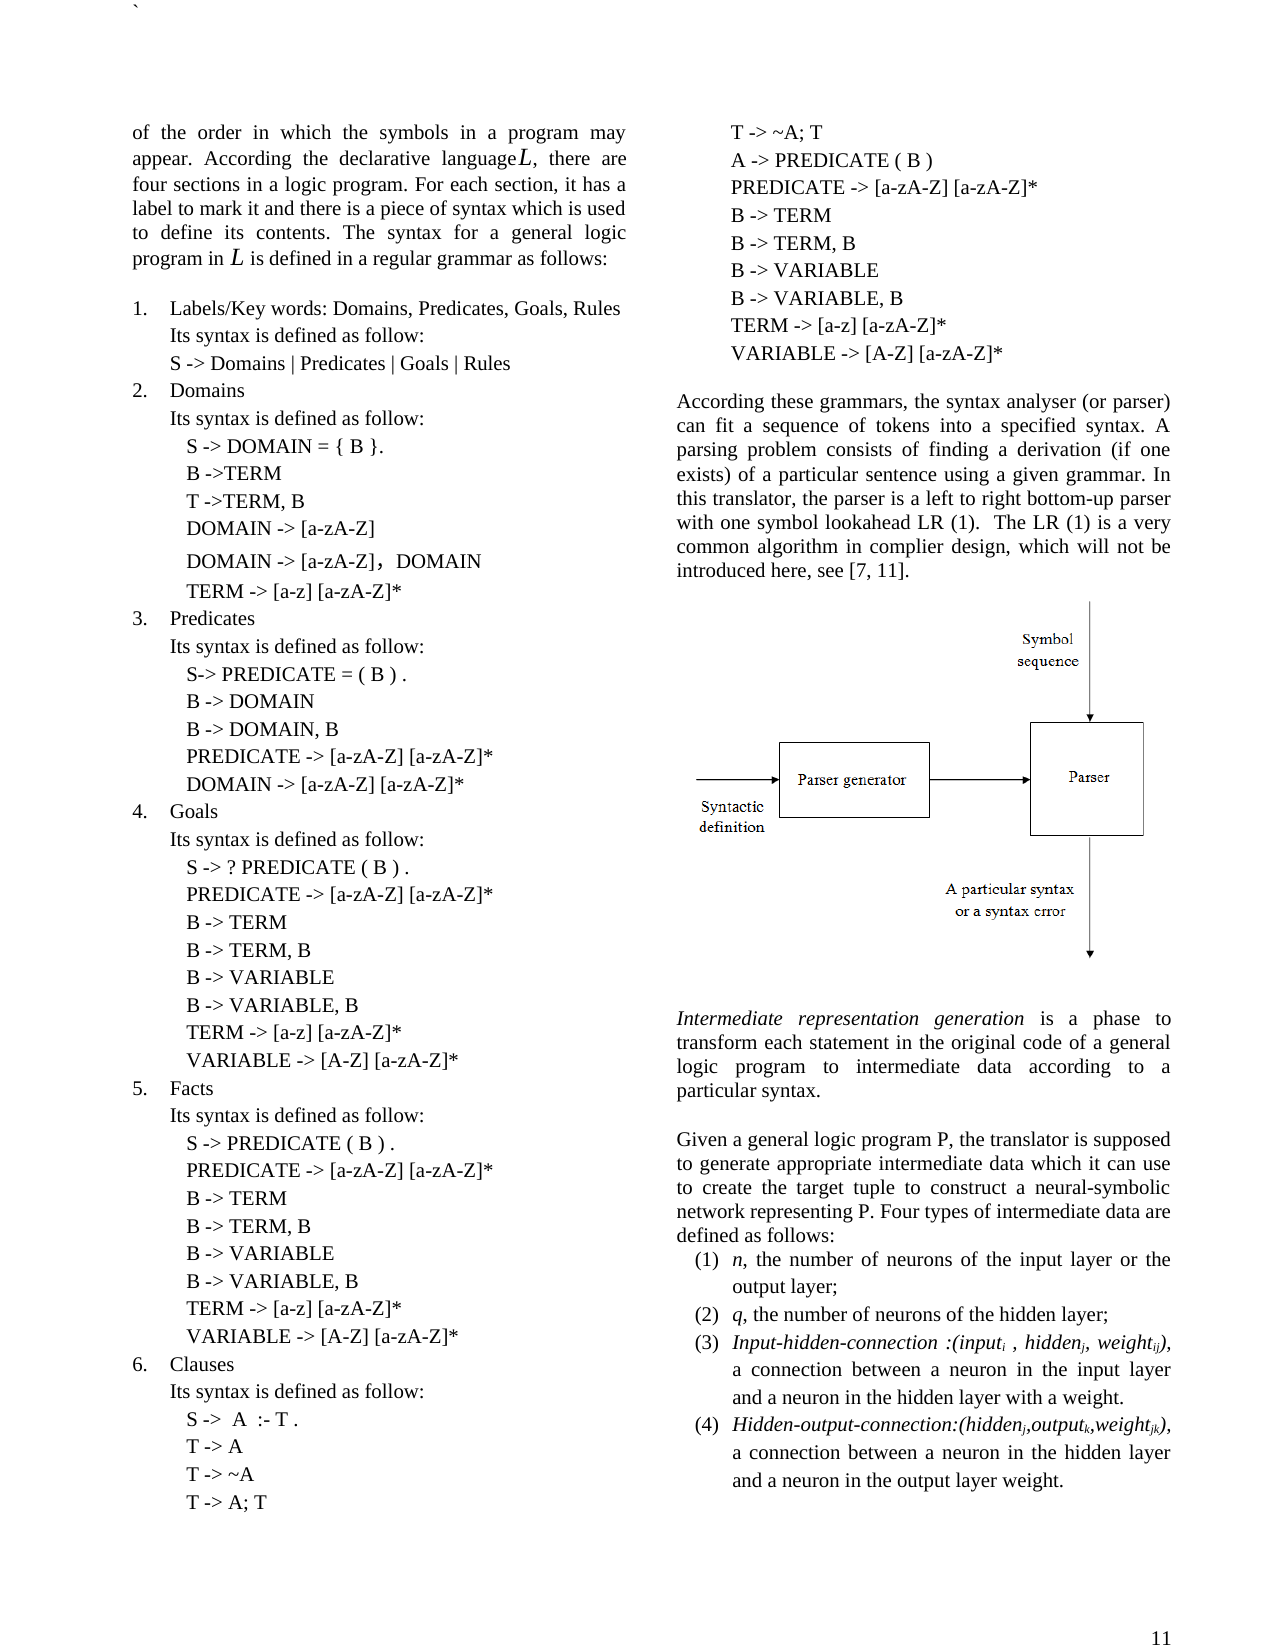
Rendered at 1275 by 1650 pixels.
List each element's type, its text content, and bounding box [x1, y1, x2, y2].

list Its syntax is defined as follow: [169, 634, 627, 658]
list Labels/Key words: Domains, Predicates, Goals, Rules [132, 296, 627, 319]
list TERM -> [a-z] [a-zA-Z]* [186, 1296, 627, 1320]
list Hidden-output-connection:(hiddenj,outputk,weightjk), a connection between a neuron in the hidden layer and a neuron in the output layer weight. [694, 1412, 1171, 1492]
list S -> ? PREDICATE ( B ) . [186, 855, 627, 879]
list Its syntax is defined as follow: [169, 1379, 627, 1403]
list S -> A :- T . [186, 1407, 627, 1431]
list B -> TERM, B [186, 1213, 627, 1238]
list Its syntax is defined as follow: [169, 406, 627, 430]
list S -> PREDICATE ( B ) . [186, 1131, 627, 1155]
list Clauses [132, 1352, 627, 1376]
list T -> ~A [186, 1462, 627, 1486]
list T -> ~A; T [731, 120, 1171, 144]
picture [676, 581, 1170, 982]
list Goals [132, 799, 627, 823]
list B -> VARIABLE, B [731, 286, 1171, 310]
list Predicates [132, 606, 627, 630]
list Domains [132, 378, 627, 402]
list PREDICATE -> [a-zA-Z] [a-zA-Z]* [731, 175, 1171, 199]
list B -> TERM, B [731, 230, 1171, 254]
text Intermediate representation generation is a phase to transform each statement in the original code of a general logic program to intermediate data according to a particular syntax. [676, 1006, 1171, 1102]
list Facts [132, 1076, 627, 1099]
list PREDICATE -> [a-zA-Z] [a-zA-Z]* [186, 1158, 627, 1182]
list S-> PREDICATE = ( B ) . [186, 661, 627, 686]
list PREDICATE -> [a-zA-Z] [a-zA-Z]* [186, 744, 627, 768]
list Its syntax is defined as follow: [169, 1103, 627, 1127]
text According these grammars, the syntax analyser (or parser) can fit a sequence of tokens into a specified syntax. A parsing problem consists of finding a derivation (if one exists) of a particular sentence using a given grammar. In this translator, the parser is a left to right bottom-up parser with one symbol lookahead LR (1). The LR (1) is a very common algorithm in complier design, which will not be introduced here, see [7, 11]. [676, 389, 1171, 582]
list VARIABLE -> [A-Z] [a-zA-Z]* [731, 341, 1171, 365]
list B -> VARIABLE [731, 258, 1171, 282]
list B ->TERM [186, 461, 627, 485]
list Input-hidden-connection :(inputi , hiddenj, weightij), a connection between a neuron in the input layer and a neuron in the hidden layer with a weight. [694, 1329, 1171, 1409]
list n, the number of neurons of the input layer or the output layer; [694, 1247, 1171, 1298]
list DOMAIN -> [a-zA-Z] [a-zA-Z]* [186, 772, 627, 796]
list T -> A; T [186, 1489, 627, 1514]
list S -> DOMAIN = { B }. [186, 433, 627, 458]
list B -> TERM [186, 1186, 627, 1210]
list B -> TERM [186, 910, 627, 934]
list B -> TERM, B [186, 937, 627, 962]
list B -> TERM [731, 203, 1171, 227]
list T ->TERM, B [186, 489, 627, 513]
list B -> DOMAIN, B [186, 717, 627, 741]
list B -> VARIABLE [186, 1241, 627, 1265]
list B -> VARIABLE [186, 965, 627, 989]
list TERM -> [a-z] [a-zA-Z]* [731, 313, 1171, 337]
list B -> VARIABLE, B [186, 993, 627, 1017]
list VARIABLE -> [A-Z] [a-zA-Z]* [186, 1048, 627, 1072]
list DOMAIN -> [a-zA-Z]，DOMAIN [186, 544, 627, 574]
list B -> VARIABLE, B [186, 1269, 627, 1293]
list TERM -> [a-z] [a-zA-Z]* [186, 1020, 627, 1044]
list Its syntax is defined as follow: [169, 323, 627, 347]
list B -> DOMAIN [186, 689, 627, 713]
list Its syntax is defined as follow: [169, 827, 627, 851]
list TERM -> [a-z] [a-zA-Z]* [186, 579, 627, 603]
list A -> PREDICATE ( B ) [731, 148, 1171, 172]
text Given a general logic program P, the translator is supposed to generate appropriate intermediate data which it can use to create the target tuple to construct a neural-symbolic network representing P. Four types of intermediate data are defined as follows: [676, 1126, 1171, 1247]
list S -> Domains | Predicates | Goals | Rules [169, 351, 627, 375]
list PREDICATE -> [a-zA-Z] [a-zA-Z]* [186, 882, 627, 906]
list T -> A [186, 1434, 627, 1458]
list VARIABLE -> [A-Z] [a-zA-Z]* [186, 1324, 627, 1348]
list DOMAIN -> [a-zA-Z] [186, 516, 627, 540]
list q, the number of neurons of the hidden layer; [694, 1302, 1171, 1326]
